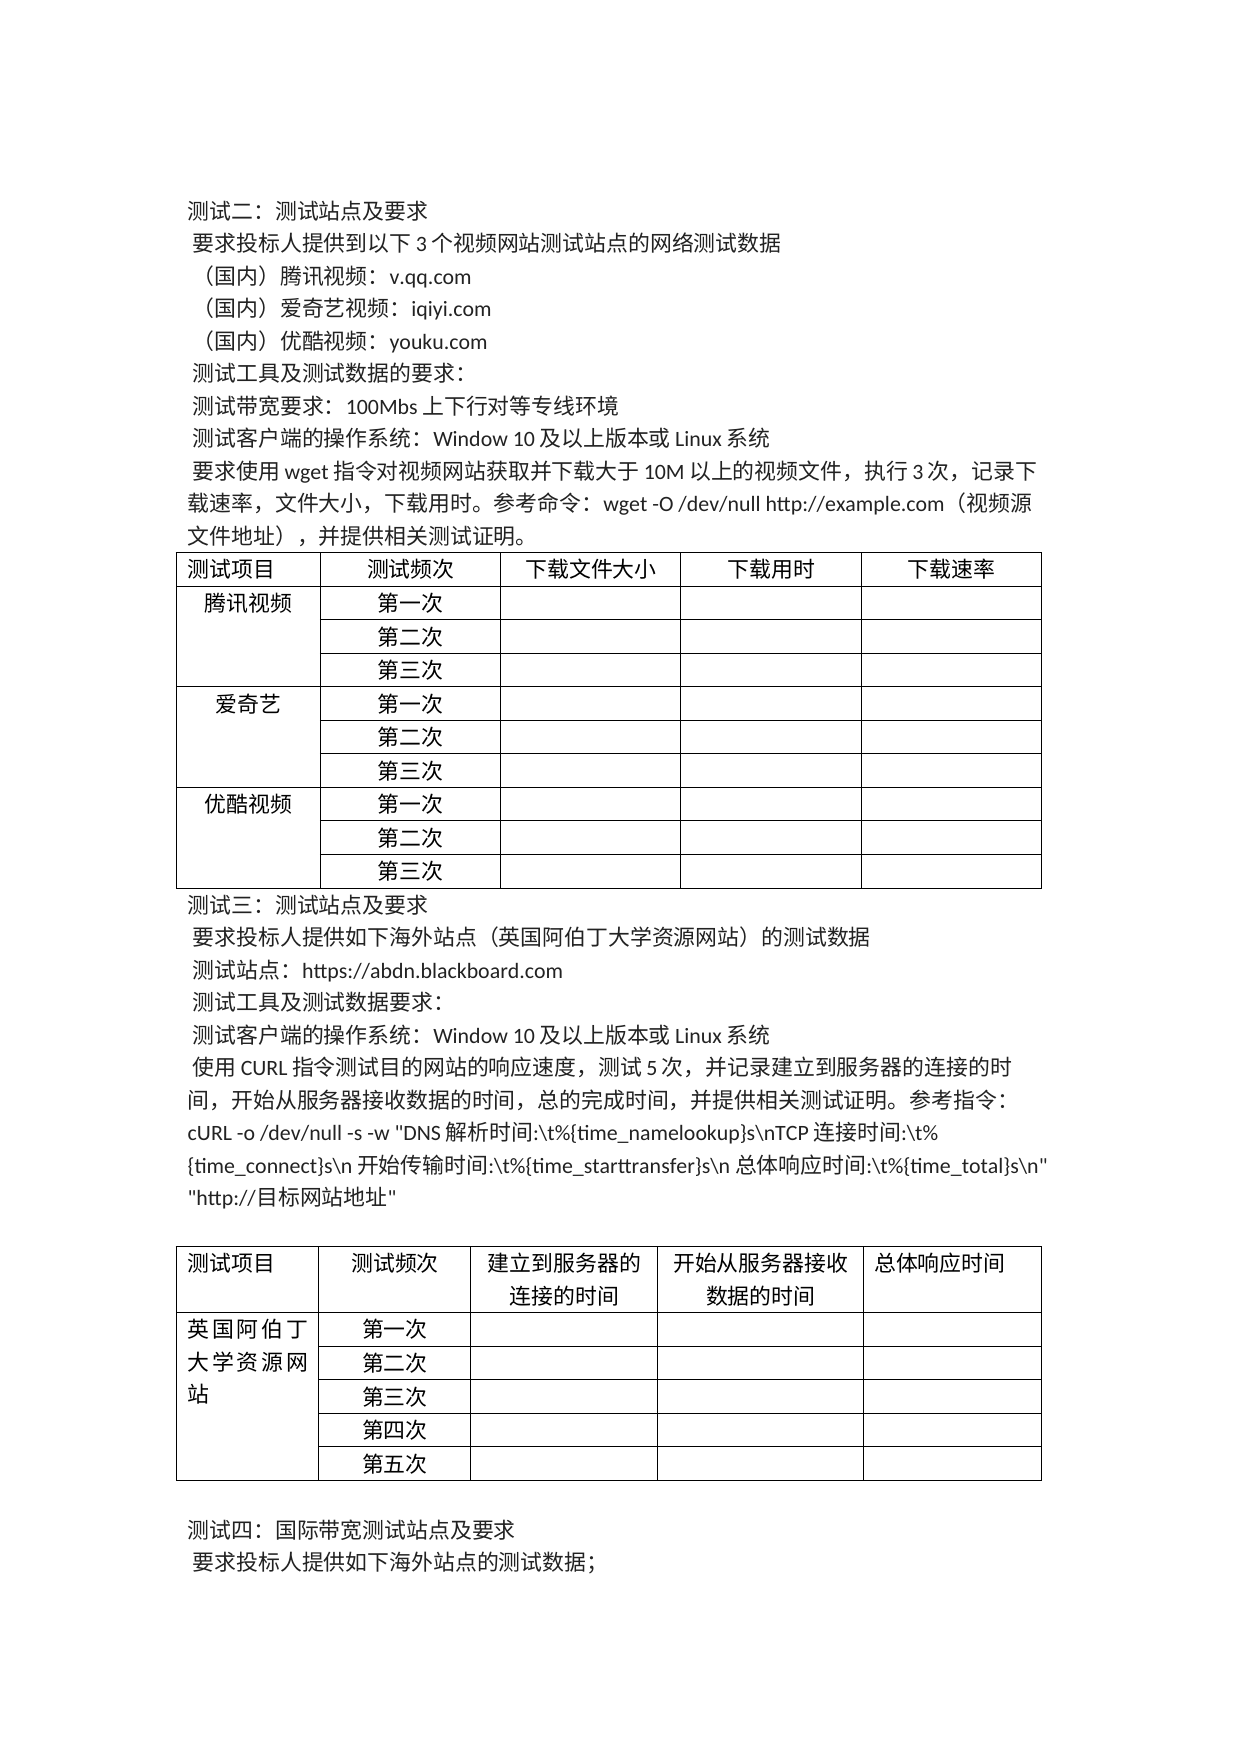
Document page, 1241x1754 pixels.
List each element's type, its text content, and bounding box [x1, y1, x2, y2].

table_header 下载速率 [862, 553, 1041, 586]
table_cell 第二次 [321, 821, 500, 854]
table_cell 第三次 [321, 754, 500, 787]
table_cell [864, 1380, 1041, 1413]
table_cell 第一次 [319, 1313, 470, 1346]
table_cell 第二次 [319, 1347, 470, 1379]
table_cell 爱奇艺 [177, 687, 320, 787]
table_cell 第一次 [321, 587, 500, 619]
table_header 测试频次 [321, 553, 500, 586]
table_cell [471, 1414, 657, 1446]
table_cell [471, 1380, 657, 1413]
table_cell [681, 687, 861, 720]
table_header 测试项目 [177, 1247, 318, 1312]
table_cell 腾讯视频 [177, 587, 320, 686]
table_cell 第二次 [321, 721, 500, 753]
table_header 总体响应时间 [864, 1247, 1041, 1312]
table_cell [658, 1313, 863, 1346]
table_cell [862, 721, 1041, 753]
table_cell [681, 721, 861, 753]
table_cell 第三次 [319, 1380, 470, 1413]
table_cell 第一次 [321, 687, 500, 720]
table_cell [862, 587, 1041, 619]
table_cell [471, 1347, 657, 1379]
table_cell [862, 855, 1041, 887]
table_cell [862, 620, 1041, 653]
table_cell [862, 754, 1041, 787]
table_cell [681, 821, 861, 854]
table_cell [501, 754, 680, 787]
table_cell [864, 1447, 1041, 1480]
table_header 下载文件大小 [501, 553, 680, 586]
table_cell [681, 654, 861, 686]
table_cell 英国阿伯丁大学资源网站 [177, 1313, 318, 1480]
table_header 测试项目 [177, 553, 320, 586]
table_cell [864, 1313, 1041, 1346]
table_cell 第四次 [319, 1414, 470, 1446]
table_header 开始从服务器接收数据的时间 [658, 1247, 863, 1312]
table_cell [862, 654, 1041, 686]
table_cell 第三次 [321, 654, 500, 686]
table_header 测试频次 [319, 1247, 470, 1312]
table_cell [681, 855, 861, 887]
table_header 下载用时 [681, 553, 861, 586]
table_cell 第一次 [321, 788, 500, 820]
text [187, 1481, 1053, 1578]
table_cell [681, 620, 861, 653]
table_cell 第三次 [321, 855, 500, 887]
table_cell [501, 654, 680, 686]
table_cell [501, 587, 680, 619]
table_cell [658, 1414, 863, 1446]
table_cell [501, 855, 680, 887]
table_cell 优酷视频 [177, 788, 320, 887]
table_cell [658, 1447, 863, 1480]
table_cell [864, 1414, 1041, 1446]
table_header 建立到服务器的连接的时间 [471, 1247, 657, 1312]
table_cell [862, 687, 1041, 720]
table_cell [862, 788, 1041, 820]
table_cell [501, 721, 680, 753]
table_cell [658, 1347, 863, 1379]
table_cell [501, 821, 680, 854]
table_cell [681, 788, 861, 820]
text 测试二：测试站点及要求 要求投标人提供到以下3个视频网站测试站点的网络测试数据 （国内）腾讯视频：v.qq.com （国内）爱奇艺视频：iqiyi.com （国内）优酷视频：youku.com 测试工具及测试数据的要求： 测试带宽要求：100Mbs上下行对等专线环境 测试客户端的操作系统：Window 10及以上版本或Linux系统 要求使用wget指令对视频网站获取并下载大于10M以上的视频文件，执行3次，记录下载速率，文件大小，下载用时。参考命令：wget -O /dev/null http://example.com（视频源文件地址），并提供相关测试证明。 [187, 162, 1053, 552]
text 测试三：测试站点及要求 要求投标人提供如下海外站点（英国阿伯丁大学资源网站）的测试数据 测试站点：https://abdn.blackboard.com 测试工具及测试数据要求： 测试客户端的操作系统：Window 10及以上版本或Linux系统 使用CURL指令测试目的网站的响应速度，测试5次，并记录建立到服务器的连接的时间，开始从服务器接收数据的时间，总的完成时间，并提供相关测试证明。参考指令：cURL -o /dev/null -s -w "DNS解析时间:\t%{time_namelookup}s\nTCP连接时间:\t%{time_connect}s\n开始传输时间:\t%{time_starttransfer}s\n总体响应时间:\t%{time_total}s\n" "http://目标网站地址" [187, 888, 1053, 1246]
table_cell [681, 754, 861, 787]
table_cell [501, 620, 680, 653]
table_cell [471, 1313, 657, 1346]
table_cell [862, 821, 1041, 854]
table_cell [864, 1347, 1041, 1379]
table_cell [658, 1380, 863, 1413]
table_cell [501, 788, 680, 820]
table_cell 第五次 [319, 1447, 470, 1480]
table_cell [471, 1447, 657, 1480]
table_cell [501, 687, 680, 720]
table_cell 第二次 [321, 620, 500, 653]
table_cell [681, 587, 861, 619]
